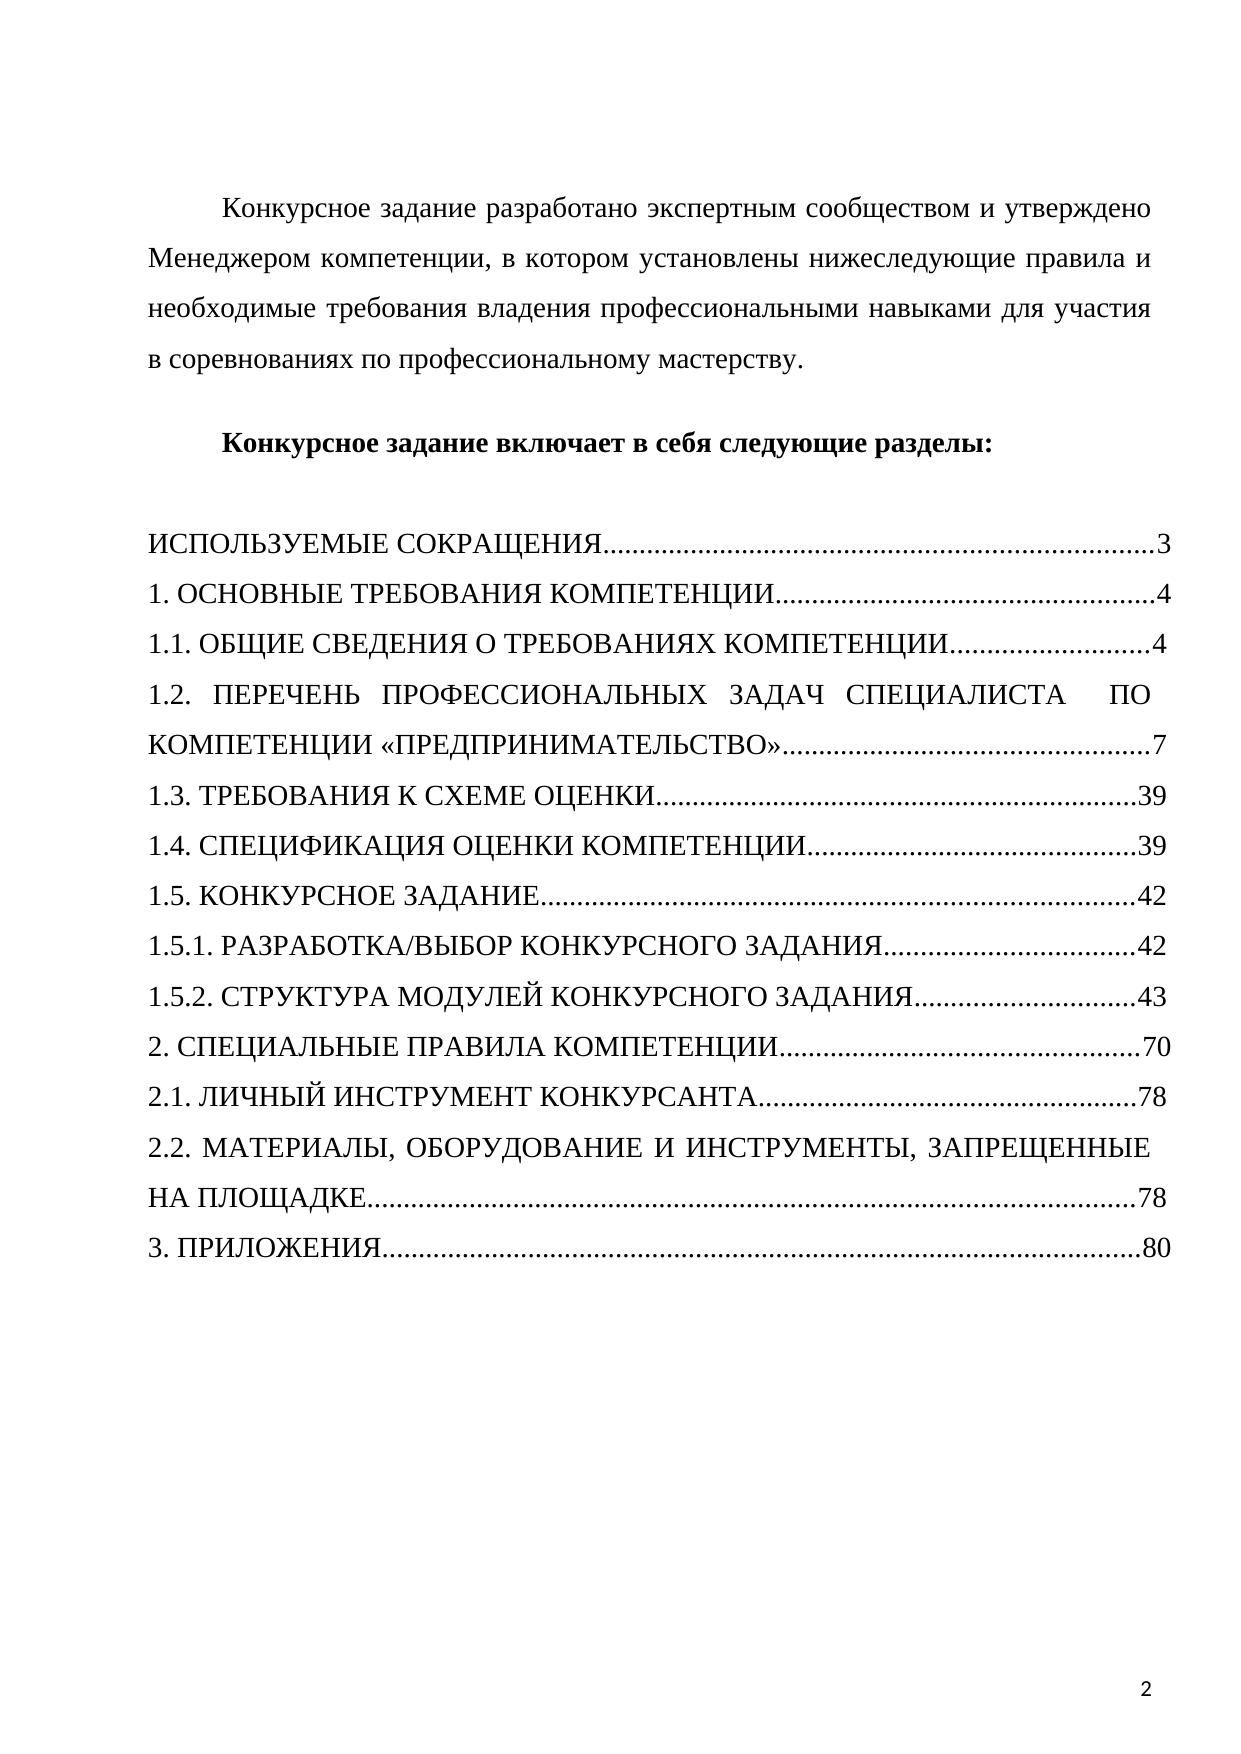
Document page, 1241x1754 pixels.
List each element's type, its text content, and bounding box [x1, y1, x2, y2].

text 1. ОСНОВНЫЕ ТРЕБОВАНИЯ КОМПЕТЕНЦИИ 4 [148, 576, 1152, 610]
text 2. СПЕЦИАЛЬНЫЕ ПРАВИЛА КОМПЕТЕНЦИИ 70 [148, 1029, 1152, 1063]
text 2.1. ЛИЧНЫЙ ИНСТРУМЕНТ КОНКУРСАНТА 78 [148, 1079, 1152, 1113]
text 3. ПРИЛОЖЕНИЯ 80 [148, 1230, 1152, 1264]
text 1.5. КОНКУРСНОЕ ЗАДАНИЕ 42 [148, 878, 1152, 912]
text 1.1. ОБЩИЕ СВЕДЕНИЯ О ТРЕБОВАНИЯХ КОМПЕТЕНЦИИ 4 [148, 627, 1152, 660]
list Конкурсное задание включает в себя следующие разделы: [148, 425, 1152, 459]
text 1.5.1. РАЗРАБОТКА/ВЫБОР КОНКУРСНОГО ЗАДАНИЯ 42 [148, 928, 1152, 962]
text 1.3. ТРЕБОВАНИЯ К СХЕМЕ ОЦЕНКИ 39 [148, 778, 1152, 811]
text 2.2. МАТЕРИАЛЫ, ОБОРУДОВАНИЕ И ИНСТРУМЕНТЫ, ЗАПРЕЩЕННЫЕ НА ПЛОЩАДКЕ 78 [148, 1130, 1152, 1214]
text ИСПОЛЬЗУЕМЫЕ СОКРАЩЕНИЯ 3 [148, 526, 1152, 559]
text Конкурсное задание разработано экспертным сообществом и утверждено Менеджером компетенции, в котором установлены нижеследующие правила и необходимые требования владения профессиональными навыками для участия в соревнованиях по профессиональному мастерству. [148, 190, 1152, 374]
text 1.2. ПЕРЕЧЕНЬ ПРОФЕССИОНАЛЬНЫХ ЗАДАЧ СПЕЦИАЛИСТА ПО КОМПЕТЕНЦИИ «ПРЕДПРИНИМАТЕЛЬСТВО» 7 [148, 677, 1152, 761]
text 1.4. СПЕЦИФИКАЦИЯ ОЦЕНКИ КОМПЕТЕНЦИИ 39 [148, 828, 1152, 861]
text 1.5.2. СТРУКТУРА МОДУЛЕЙ КОНКУРСНОГО ЗАДАНИЯ 43 [148, 979, 1152, 1012]
